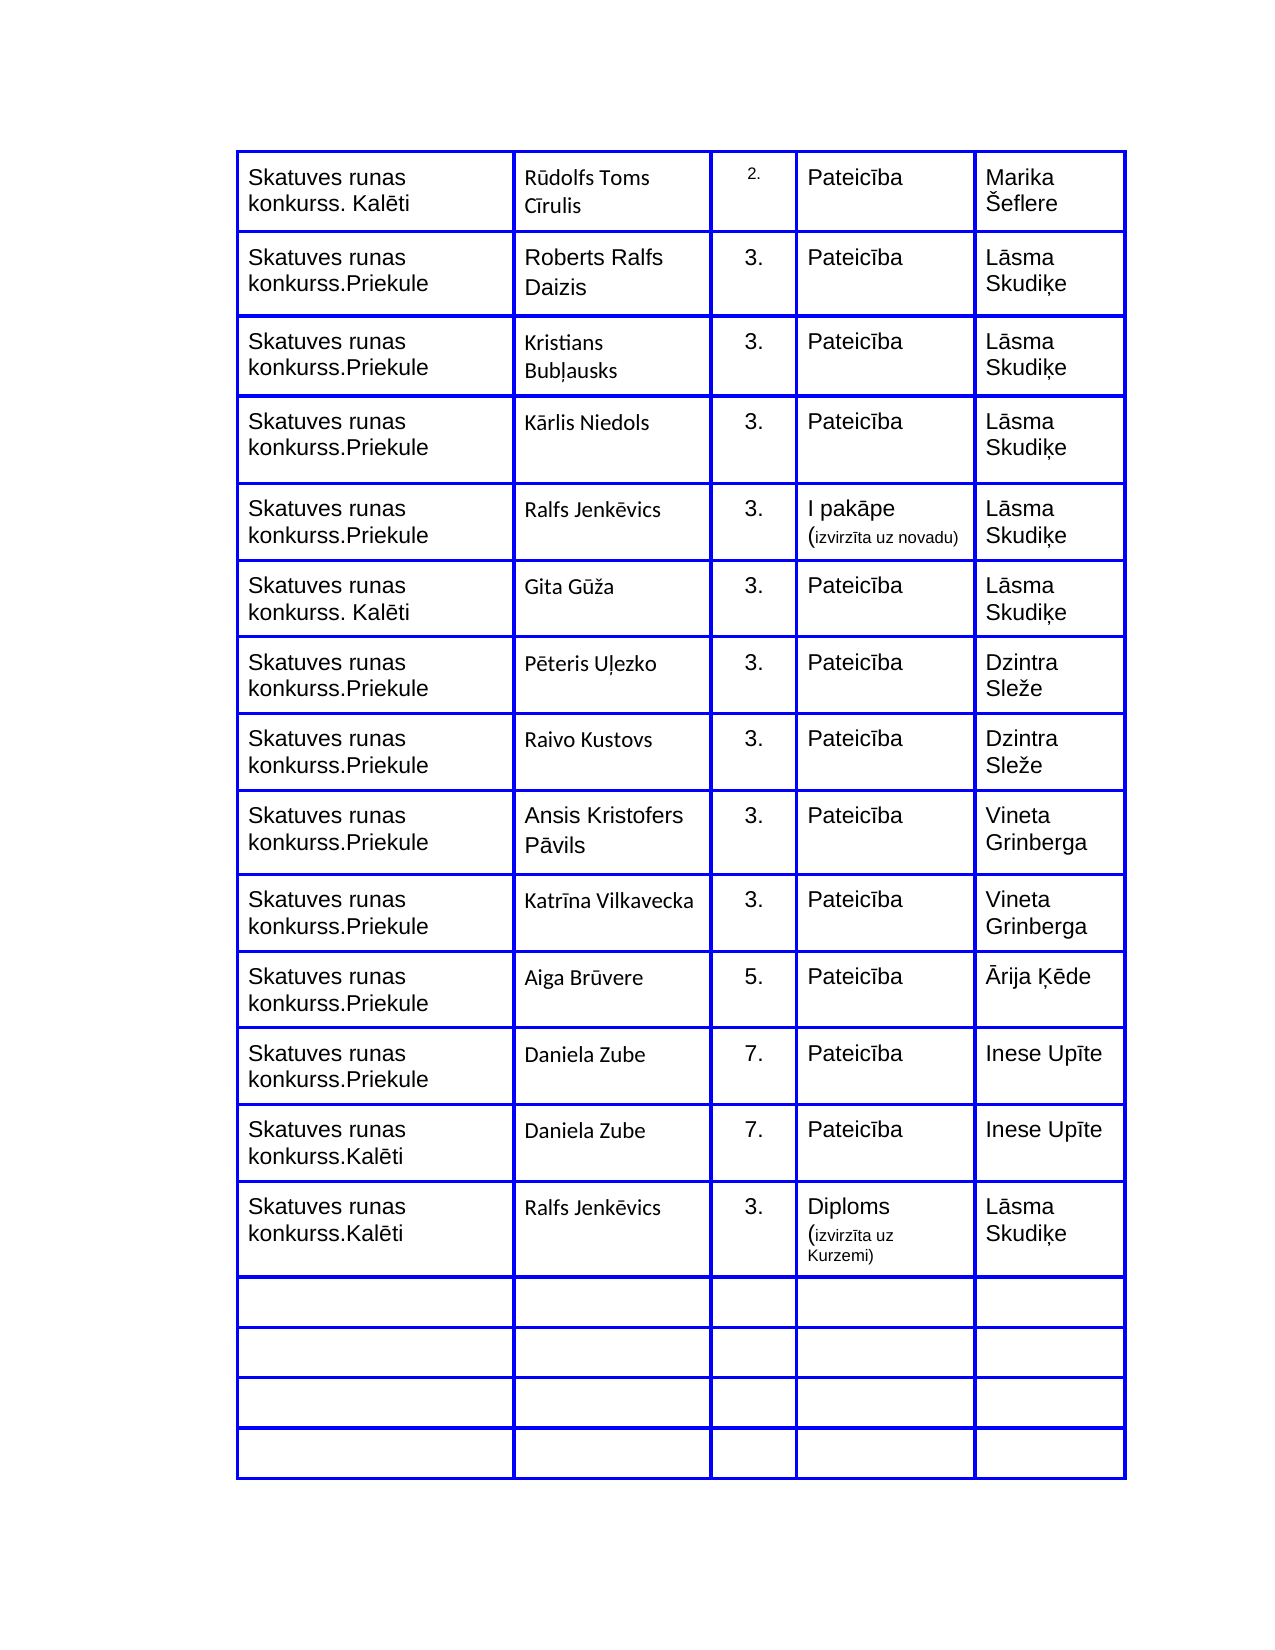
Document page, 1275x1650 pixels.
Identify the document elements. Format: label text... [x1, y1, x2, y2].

table_cell Marika Šeflere [977, 153, 1123, 230]
table_cell [713, 1329, 795, 1376]
table_cell Lāsma Skudiķe [977, 562, 1123, 635]
table_cell 5. [713, 953, 795, 1026]
table_cell [977, 1329, 1123, 1376]
table_cell Lāsma Skudiķe [977, 318, 1123, 394]
table_cell Pateicība [798, 792, 973, 873]
table_cell Ralfs Jenkēvics [516, 1183, 709, 1275]
table_cell Skatuves runas konkurss.Priekule [239, 715, 512, 788]
table_cell Skatuves runas konkurss.Kalēti [239, 1106, 512, 1179]
table_cell Dzintra Sleže [977, 638, 1123, 712]
table_cell Pateicība [798, 398, 973, 482]
table_cell [713, 1430, 795, 1477]
table_cell Pateicība [798, 1106, 973, 1179]
table_cell Dzintra Sleže [977, 715, 1123, 788]
table_cell Skatuves runas konkurss.Priekule [239, 792, 512, 873]
table_cell Skatuves runas konkurss.Priekule [239, 1029, 512, 1103]
table_cell 7. [713, 1029, 795, 1103]
table_cell I pakāpe (izvirzīta uz novadu) [798, 485, 973, 558]
table_cell Lāsma Skudiķe [977, 1183, 1123, 1275]
table_cell [798, 1279, 973, 1326]
table_cell Pēteris Uļezko [516, 638, 709, 712]
table_cell Skatuves runas konkurss.Kalēti [239, 1183, 512, 1275]
table_cell 3. [713, 485, 795, 558]
table_cell [239, 1379, 512, 1426]
table_cell Inese Upīte [977, 1029, 1123, 1103]
table_cell Vineta Grinberga [977, 876, 1123, 949]
table_cell Pateicība [798, 562, 973, 635]
table_cell [977, 1379, 1123, 1426]
table_cell 3. [713, 562, 795, 635]
table_cell Skatuves runas konkurss. Kalēti [239, 153, 512, 230]
table_cell Skatuves runas konkurss.Priekule [239, 638, 512, 712]
table_cell [239, 1430, 512, 1477]
table_cell 3. [713, 638, 795, 712]
table_cell [239, 1279, 512, 1326]
table_cell Katrīna Vilkavecka [516, 876, 709, 949]
table_cell Lāsma Skudiķe [977, 233, 1123, 314]
table_cell 3. [713, 1183, 795, 1275]
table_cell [516, 153, 709, 230]
table_cell [516, 1379, 709, 1426]
table_cell Inese Upīte [977, 1106, 1123, 1179]
table_cell Skatuves runas konkurss.Priekule [239, 398, 512, 482]
table_cell Roberts Ralfs Daizis [516, 233, 709, 314]
table_cell [798, 1430, 973, 1477]
table_cell [713, 1279, 795, 1326]
table_cell Aiga Brūvere [516, 953, 709, 1026]
table_cell 3. [713, 876, 795, 949]
table_cell Daniela Zube [516, 1029, 709, 1103]
table_cell Ārija Ķēde [977, 953, 1123, 1026]
table_cell Vineta Grinberga [977, 792, 1123, 873]
table_cell Skatuves runas konkurss.Priekule [239, 318, 512, 394]
table_cell Pateicība [798, 233, 973, 314]
table_cell Kārlis Niedols [516, 398, 709, 482]
table_cell Pateicība [798, 953, 973, 1026]
table_cell Gita Gūža [516, 562, 709, 635]
table_cell Ansis Kristofers Pāvils [516, 792, 709, 873]
table_cell Daniela Zube [516, 1106, 709, 1179]
table_cell Skatuves runas konkurss. Kalēti [239, 562, 512, 635]
table_cell Skatuves runas konkurss.Priekule [239, 233, 512, 314]
table_cell 3. [713, 792, 795, 873]
table_cell [977, 1430, 1123, 1477]
table_cell 3. [713, 318, 795, 394]
table_cell [516, 1279, 709, 1326]
table_cell [516, 1329, 709, 1376]
table_cell Kristians Bubļausks [516, 318, 709, 394]
table_cell [798, 1329, 973, 1376]
table_cell [713, 1379, 795, 1426]
table_cell Pateicība [798, 715, 973, 788]
table_cell Pateicība [798, 318, 973, 394]
table_cell [239, 1329, 512, 1376]
table_cell 7. [713, 1106, 795, 1179]
table_cell Pateicība [798, 876, 973, 949]
table_cell 3. [713, 715, 795, 788]
table_cell Ralfs Jenkēvics [516, 485, 709, 558]
table_cell Pateicība [798, 153, 973, 230]
table_cell Pateicība [798, 1029, 973, 1103]
table_cell Skatuves runas konkurss.Priekule [239, 485, 512, 558]
table_cell Lāsma Skudiķe [977, 485, 1123, 558]
table_cell Raivo Kustovs [516, 715, 709, 788]
table_cell Skatuves runas konkurss.Priekule [239, 953, 512, 1026]
table_cell [516, 1430, 709, 1477]
table_cell 2. [713, 153, 795, 230]
table_cell Pateicība [798, 638, 973, 712]
table_cell 3. [713, 233, 795, 314]
table_cell Skatuves runas konkurss.Priekule [239, 876, 512, 949]
table_cell Diploms (izvirzīta uz Kurzemi) [798, 1183, 973, 1275]
table_cell [798, 1379, 973, 1426]
table_cell Lāsma Skudiķe [977, 398, 1123, 482]
table_cell [977, 1279, 1123, 1326]
table_cell 3. [713, 398, 795, 482]
